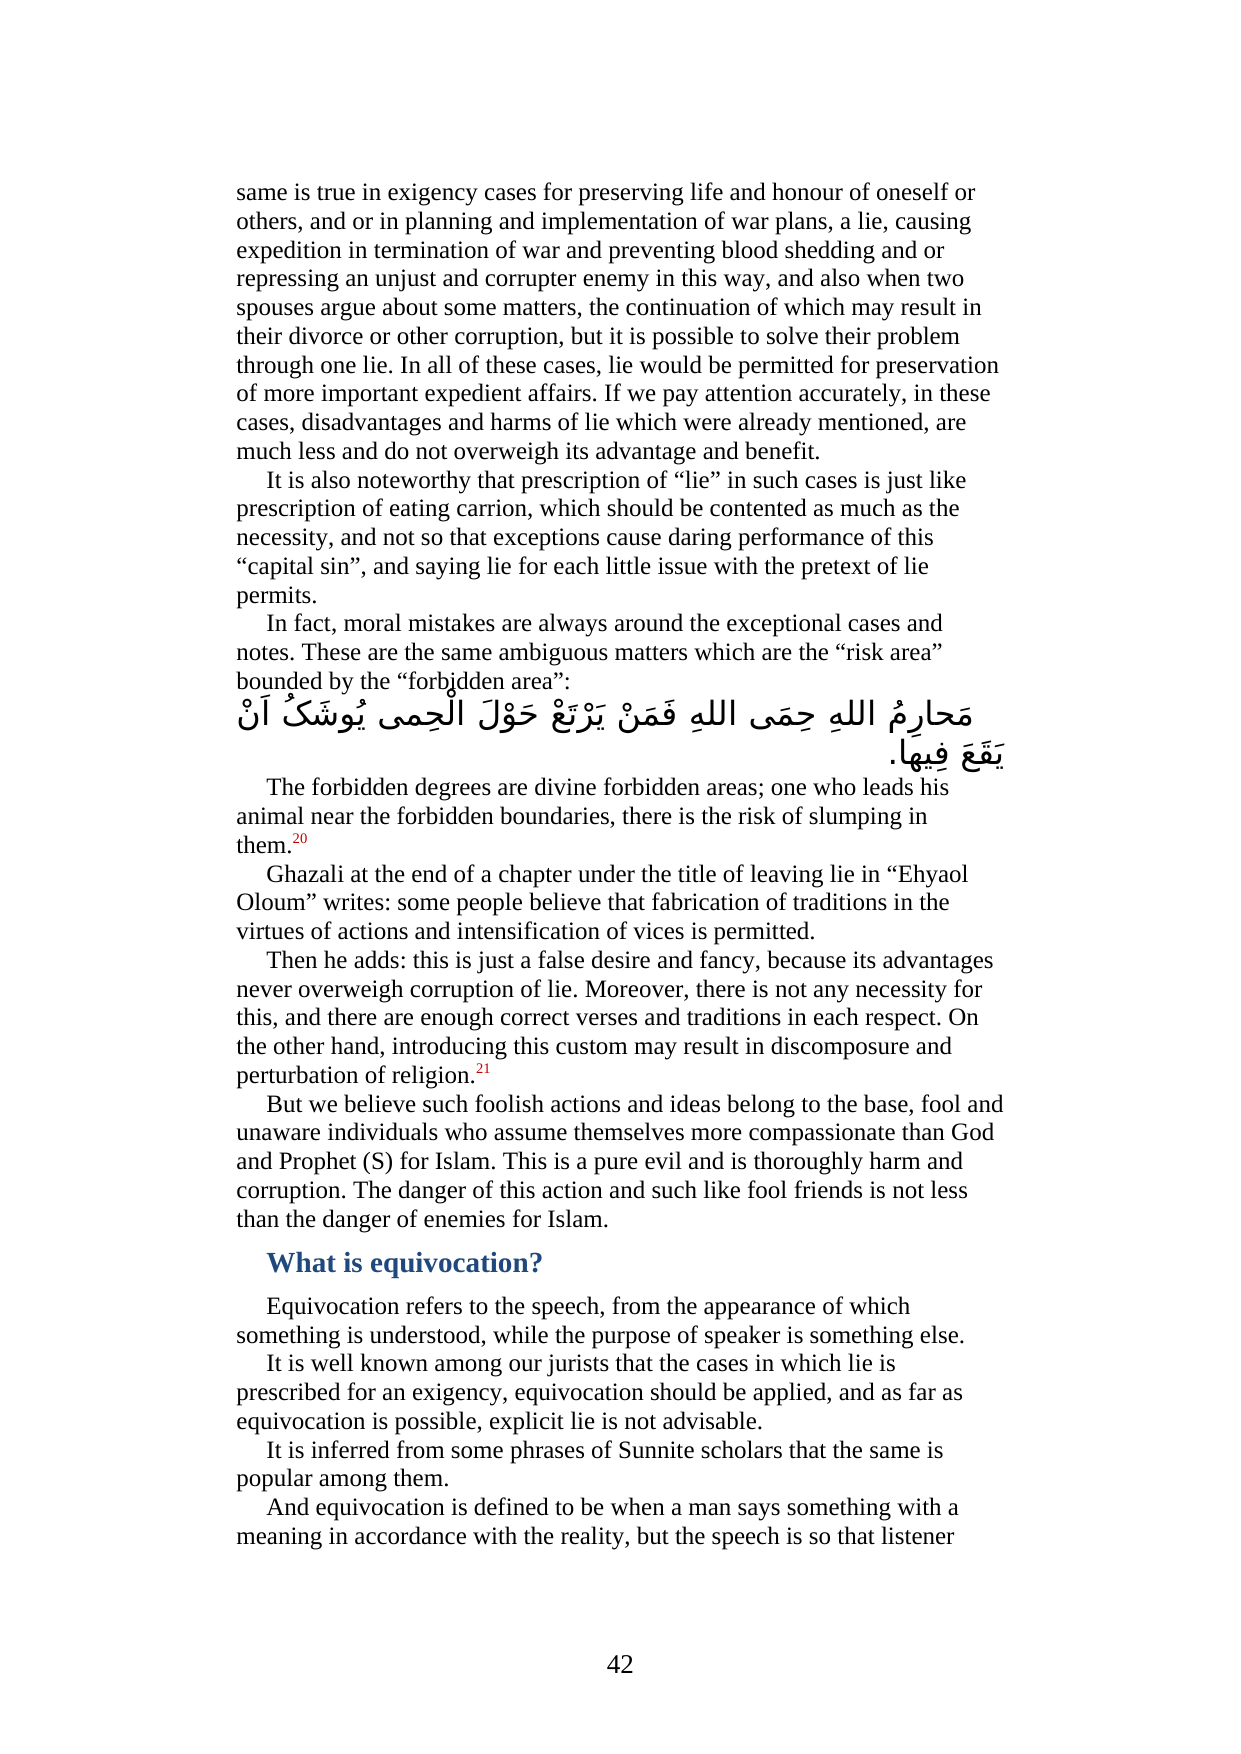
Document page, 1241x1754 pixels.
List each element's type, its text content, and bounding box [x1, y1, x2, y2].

text In fact, moral mistakes are always around the exceptional cases and notes. These are the same ambiguous matters which are the “risk area” bounded by the “forbidden area”: [236, 608, 1004, 695]
text It is well known among our jurists that the cases in which lie is prescribed for an exigency, equivocation should be applied, and as far as equivocation is possible, explicit lie is not advisable. [236, 1348, 1004, 1435]
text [236, 1492, 1004, 1550]
text It is also noteworthy that prescription of “lie” in such cases is just like prescription of eating carrion, which should be contented as much as the necessity, and not so that exceptions cause daring performance of this “capital sin”, and saying lie for each little issue with the pretext of lie permits. [236, 465, 1004, 608]
subtitle What is equivocation? [236, 1245, 1004, 1278]
text It is inferred from some phrases of Sunnite scholars that the same is popular among them. [236, 1435, 1004, 1492]
text But we believe such foolish actions and ideas belong to the base, fool and unaware individuals who assume themselves more compassionate than God and Prophet (S) for Islam. This is a pure evil and is thoroughly harm and corruption. The danger of this action and such like fool friends is not less than the danger of enemies for Islam. [236, 1089, 1004, 1232]
text مَحارِمُ اللهِ حِمَى اللهِ فَمَنْ یَرْتَعْ حَوْلَ الْحِمى یُوشَکُ اَنْ یَقَعَ فِیها. [236, 695, 1004, 772]
text Equivocation refers to the speech, from the appearance of which something is understood, while the purpose of speaker is something else. [236, 1291, 1004, 1348]
text Then he adds: this is just a false desire and fancy, because its advantages never overweigh corruption of lie. Moreover, there is not any necessity for this, and there are enough correct verses and traditions in each respect. On the other hand, introducing this custom may result in discomposure and perturbation of religion.21 [236, 945, 1004, 1089]
text Ghazali at the end of a chapter under the title of leaving lie in “Ehyaol Oloum” writes: some people believe that fabrication of traditions in the virtues of actions and intensification of vices is permitted. [236, 859, 1004, 945]
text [236, 177, 1004, 465]
text The forbidden degrees are divine forbidden areas; one who leads his animal near the forbidden boundaries, there is the risk of slumping in them.20 [236, 772, 1004, 859]
